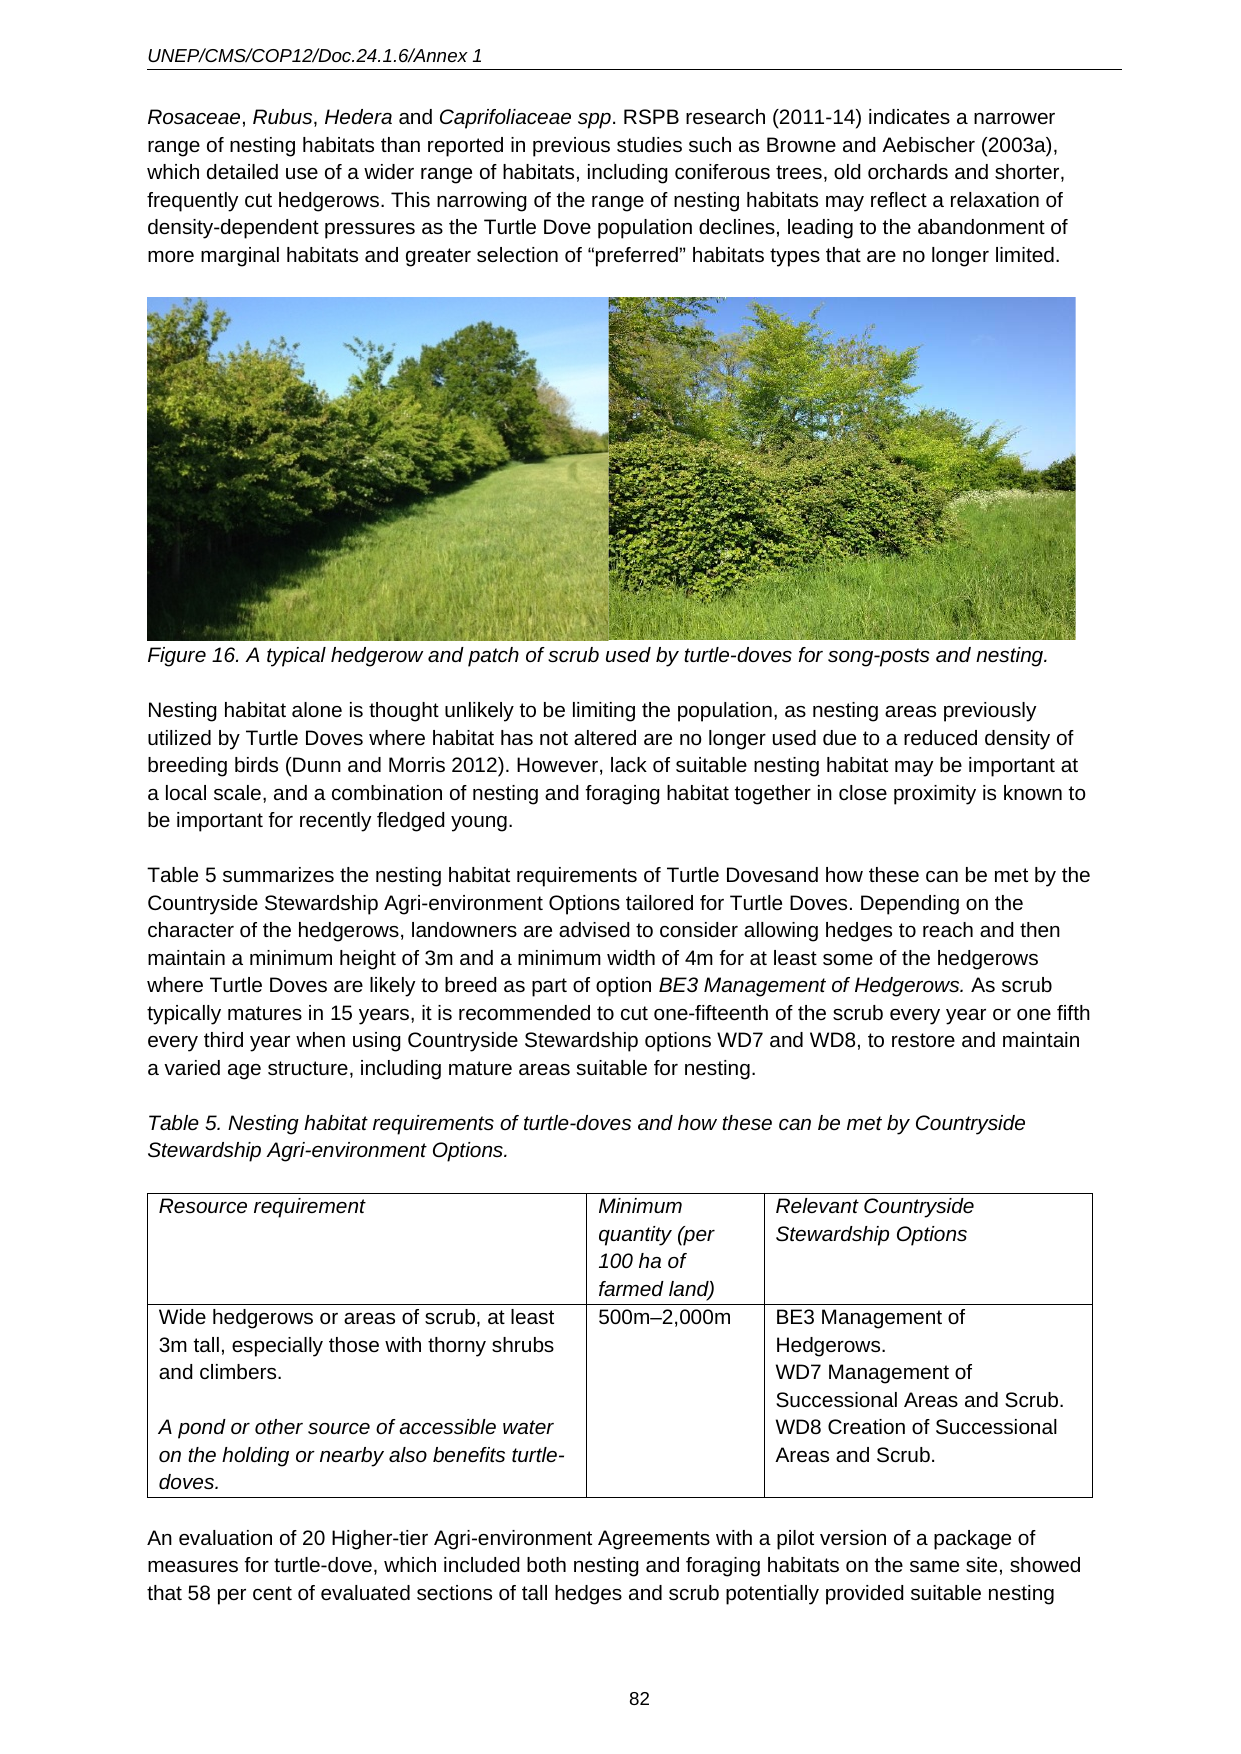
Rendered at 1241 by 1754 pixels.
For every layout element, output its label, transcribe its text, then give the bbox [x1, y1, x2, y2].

text Figure 16. A typical hedgerow and patch of scrub used by turtle-doves for song-posts and nesting. [147, 643, 1093, 667]
picture [147, 297, 1076, 641]
table_cell Wide hedgerows or areas of scrub, at least 3m tall, especially those with thorny shrubs and climbers. A pond or other source of accessible water on the holding or nearby also benefits turtle-doves. [148, 1305, 586, 1497]
table_header Resource requirement [148, 1194, 586, 1304]
table_header Minimum quantity (per 100 ha of farmed land) [587, 1194, 764, 1304]
table_cell 500m–2,000m [587, 1305, 764, 1497]
table_header Relevant Countryside Stewardship Options [765, 1194, 1092, 1304]
text Table 5. Nesting habitat requirements of turtle-doves and how these can be met by Countryside Stewardship Agri-environment Options. [147, 1111, 1093, 1162]
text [147, 105, 1093, 266]
text Table 5 summarizes the nesting habitat requirements of Turtle Dovesand how these can be met by the Countryside Stewardship Agri-environment Options tailored for Turtle Doves. Depending on the character of the hedgerows, landowners are advised to consider allowing hedges to reach and then maintain a minimum height of 3m and a minimum width of 4m for at least some of the hedgerows where Turtle Doves are likely to breed as part of option BE3 Management of Hedgerows. As scrub typically matures in 15 years, it is recommended to cut one-fifteenth of the scrub every year or one fifth every third year when using Countryside Stewardship options WD7 and WD8, to restore and maintain a varied age structure, including mature areas suitable for nesting. [147, 863, 1093, 1080]
table_cell BE3 Management of Hedgerows. WD7 Management of Successional Areas and Scrub. WD8 Creation of Successional Areas and Scrub. [765, 1305, 1092, 1497]
text Nesting habitat alone is thought unlikely to be limiting the population, as nesting areas previously utilized by Turtle Doves where habitat has not altered are no longer used due to a reduced density of breeding birds (Dunn and Morris 2012). However, lack of suitable nesting habitat may be important at a local scale, and a combination of nesting and foraging habitat together in close proximity is known to be important for recently fledged young. [147, 698, 1093, 832]
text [147, 1526, 1093, 1605]
